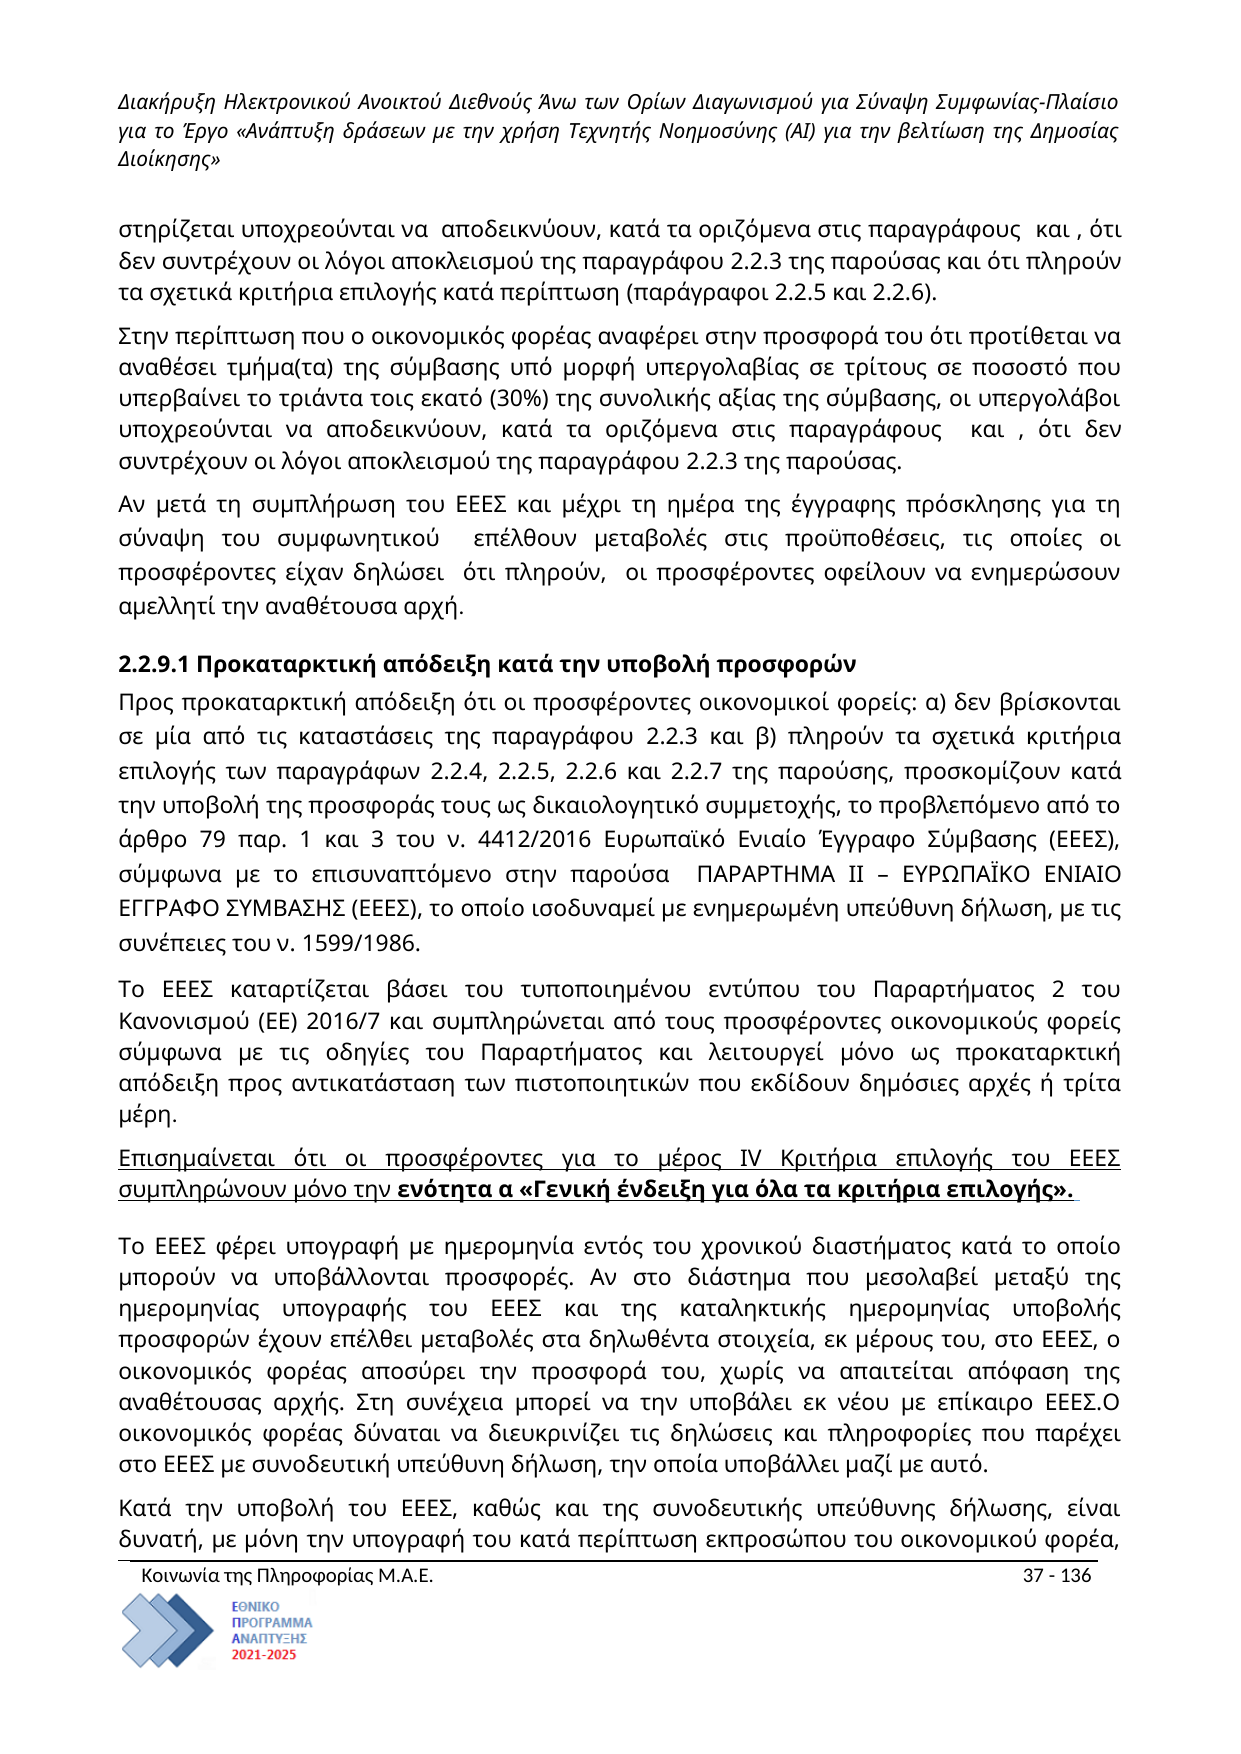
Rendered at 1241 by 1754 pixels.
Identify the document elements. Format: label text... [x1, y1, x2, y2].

text Το ΕΕΕΣ καταρτίζεται βάσει του τυποποιημένου εντύπου του Παραρτήματος 2 του Κανονισμού (ΕΕ) 2016/7 και συμπληρώνεται από τους προσφέροντες οικονομικούς φορείς σύμφωνα με τις οδηγίες του Παραρτήματος και λειτουργεί μόνο ως προκαταρκτική απόδειξη προς αντικατάσταση των πιστοποιητικών που εκδίδουν δημόσιες αρχές ή τρίτα μέρη. [118, 973, 1122, 1129]
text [118, 1492, 1122, 1554]
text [118, 213, 1122, 307]
text Το ΕΕΕΣ φέρει υπογραφή με ημερομηνία εντός του χρονικού διαστήματος κατά το οποίο μπορούν να υποβάλλονται προσφορές. Αν στο διάστημα που μεσολαβεί μεταξύ της ημερομηνίας υπογραφής του ΕΕΕΣ και της καταληκτικής ημερομηνίας υποβολής προσφορών έχουν επέλθει μεταβολές στα δηλωθέντα στοιχεία, εκ μέρους του, στο ΕΕΕΣ, ο οικονομικός φορέας αποσύρει την προσφορά του, χωρίς να απαιτείται απόφαση της αναθέτουσας αρχής. Στη συνέχεια μπορεί να την υποβάλει εκ νέου με επίκαιρο ΕΕΕΣ.Ο οικονομικός φορέας δύναται να διευκρινίζει τις δηλώσεις και πληροφορίες που παρέχει στο ΕΕΕΣ με συνοδευτική υπεύθυνη δήλωση, την οποία υποβάλλει μαζί με αυτό. [118, 1229, 1122, 1479]
text Προς προκαταρκτική απόδειξη ότι οι προσφέροντες οικονομικοί φορείς: α) δεν βρίσκονται σε μία από τις καταστάσεις της παραγράφου 2.2.3 και β) πληρούν τα σχετικά κριτήρια επιλογής των παραγράφων 2.2.4, 2.2.5, 2.2.6 και 2.2.7 της παρούσης, προσκομίζουν κατά την υποβολή της προσφοράς τους ως δικαιολογητικό συμμετοχής, το προβλεπόμενο από το άρθρο 79 παρ. 1 και 3 του ν. 4412/2016 Ευρωπαϊκό Ενιαίο Έγγραφο Σύμβασης (ΕΕΕΣ), σύμφωνα με το επισυναπτόμενο στην παρούσα ΠΑΡΑΡΤΗΜΑ ΙI – ΕΥΡΩΠΑΪΚΟ ΕΝΙΑΙΟ ΕΓΓΡΑΦΟ ΣΥΜΒΑΣΗΣ (ΕΕΕΣ), το οποίο ισοδυναμεί με ενημερωμένη υπεύθυνη δήλωση, με τις συνέπειες του ν. 1599/1986. [118, 686, 1122, 958]
text Στην περίπτωση που o οικονομικός φορέας αναφέρει στην προσφορά του ότι προτίθεται να αναθέσει τμήμα(τα) της σύμβασης υπό μορφή υπεργολαβίας σε τρίτους σε ποσοστό που υπερβαίνει το τριάντα τοις εκατό (30%) της συνολικής αξίας της σύμβασης, οι υπεργολάβοι υποχρεούνται να αποδεικνύουν, κατά τα οριζόμενα στις παραγράφους 0 και 0, ότι δεν συντρέχουν οι λόγοι αποκλεισμού της παραγράφου 2.2.3 της παρούσας. [118, 319, 1122, 476]
subtitle 2.2.9.1 Προκαταρκτική απόδειξη κατά την υποβολή προσφορών [118, 648, 1122, 679]
text Αν μετά τη συμπλήρωση του ΕΕΕΣ και μέχρι τη ημέρα της έγγραφης πρόσκλησης για τη σύναψη του συμφωνητικού επέλθουν μεταβολές στις προϋποθέσεις, τις οποίες οι προσφέροντες είχαν δηλώσει ότι πληρούν, οι προσφέροντες οφείλουν να ενημερώσουν αμελλητί την αναθέτουσα αρχή. [118, 488, 1122, 621]
text Επισημαίνεται ότι οι προσφέροντες για το μέρος IV Κριτήρια επιλογής του ΕΕΕΣ συμπληρώνουν μόνο την ενότητα α «Γενική ένδειξη για όλα τα κριτήρια επιλογής». [118, 1142, 1122, 1204]
